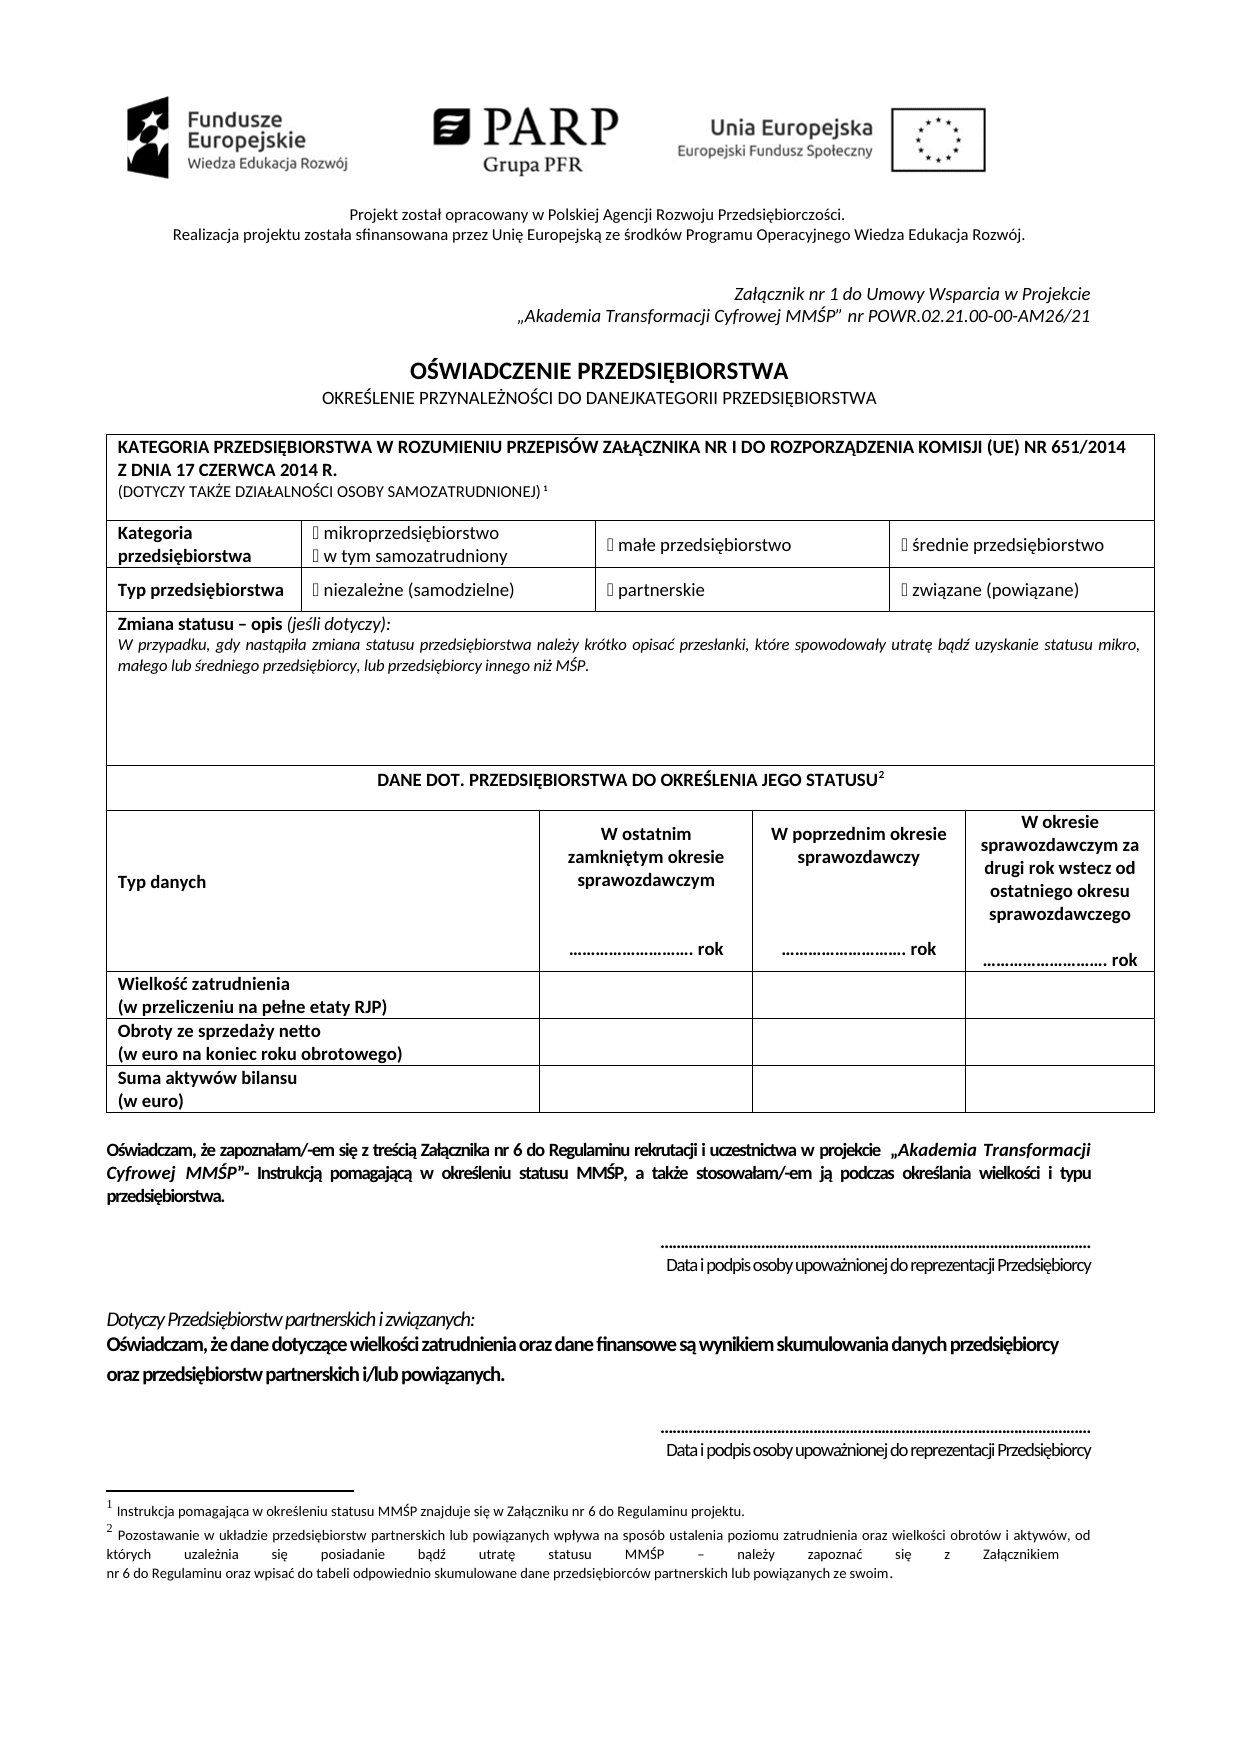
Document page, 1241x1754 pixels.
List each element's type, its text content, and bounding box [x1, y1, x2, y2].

table_cell Suma aktywów bilansu (w euro) [107, 1066, 539, 1112]
table_cell Kategoria przedsiębiorstwa [107, 521, 301, 567]
table_cell Obroty ze sprzedaży netto (w euro na koniec roku obrotowego) [107, 1019, 539, 1065]
table_cell W poprzednim okresie sprawozdawczy ………………………. rok [753, 811, 965, 971]
table_cell [540, 1066, 752, 1112]
text Oświadczam, że zapoznałam/-em się z treścią Załącznika nr 6 do Regulaminu rekrutacji i uczestnictwa w projekcie „Akademia Transformacji Cyfrowej MMŚP”- Instrukcją pomagającą w określeniu statusu MMŚP, a także stosowałam/-em ją podczas określania wielkości i typu przedsiębiorstwa. [106, 1138, 1092, 1207]
table_cell małe przedsiębiorstwo [596, 521, 889, 567]
table_cell Typ danych [107, 811, 539, 971]
table_cell [966, 972, 1154, 1018]
table_cell związane (powiązane) [890, 568, 1154, 611]
table_cell DANE DOT. PRZEDSIĘBIORSTWA DO OKREŚLENIA JEGO STATUSU [107, 766, 1154, 810]
table_cell średnie przedsiębiorstwo [890, 521, 1154, 567]
text ………………………………………………..…………………………………………… [106, 1416, 1092, 1438]
table_cell [540, 972, 752, 1018]
table_cell Zmiana statusu – opis (jeśli dotyczy): W przypadku, gdy nastąpiła zmiana statusu przedsiębiorstwa należy krótko opisać przesłanki, które spowodowały utratę bądź uzyskanie statusu mikro, małego lub średniego przedsiębiorcy, lub przedsiębiorcy innego niż MŚP. [107, 612, 1154, 765]
text OKREŚLENIE PRZYNALEŻNOŚCI DO DANEJKATEGORII PRZEDSIĘBIORSTWA [106, 386, 1092, 409]
table_cell Wielkość zatrudnienia (w przeliczeniu na pełne etaty RJP) [107, 972, 539, 1018]
table_cell [753, 1019, 965, 1065]
text Data i podpis osoby upoważnionej do reprezentacji Przedsiębiorcy [106, 1438, 1092, 1461]
text ………………………………………………..…………………………………………… [106, 1230, 1092, 1253]
text Załącznik nr 1 do Umowy Wsparcia w Projekcie [106, 282, 1092, 304]
text „Akademia Transformacji Cyfrowej MMŚP” nr POWR.02.21.00-00-AM26/21 [106, 304, 1092, 327]
table_header KATEGORIA PRZEDSIĘBIORSTWA W ROZUMIENIU PRZEPISÓW ZAŁĄCZNIKA NR I DO ROZPORZĄDZENIA KOMISJI (UE) NR 651/2014 Z DNIA 17 CZERWCA 2014 R. (DOTYCZY TAKŻE DZIAŁALNOŚCI OSOBY SAMOZATRUDNIONEJ) [107, 435, 1154, 520]
picture [106, 73, 1006, 202]
table_cell Typ przedsiębiorstwa [107, 568, 301, 611]
table_cell [540, 1019, 752, 1065]
text Oświadczam, że dane dotyczące wielkości zatrudnienia oraz dane finansowe są wynikiem skumulowania danych przedsiębiorcy oraz przedsiębiorstw partnerskich i/lub powiązanych. [106, 1332, 1092, 1388]
table_cell niezależne (samodzielne) [302, 568, 595, 611]
table_cell [753, 1066, 965, 1112]
table_cell [966, 1019, 1154, 1065]
table_cell [753, 972, 965, 1018]
table_cell W ostatnim zamkniętym okresie sprawozdawczym ………………………. rok [540, 811, 752, 971]
text OŚWIADCZENIE PRZEDSIĘBIORSTWA [106, 356, 1092, 386]
table_cell [966, 1066, 1154, 1112]
text Data i podpis osoby upoważnionej do reprezentacji Przedsiębiorcy [106, 1253, 1092, 1276]
table_cell partnerskie [596, 568, 889, 611]
text Dotyczy Przedsiębiorstw partnerskich i związanych: [106, 1306, 1092, 1332]
table_cell W okresie sprawozdawczym za drugi rok wstecz od ostatniego okresu sprawozdawczego ………………………. rok [966, 811, 1154, 971]
table_cell mikroprzedsiębiorstwo w tym samozatrudniony [302, 521, 595, 567]
